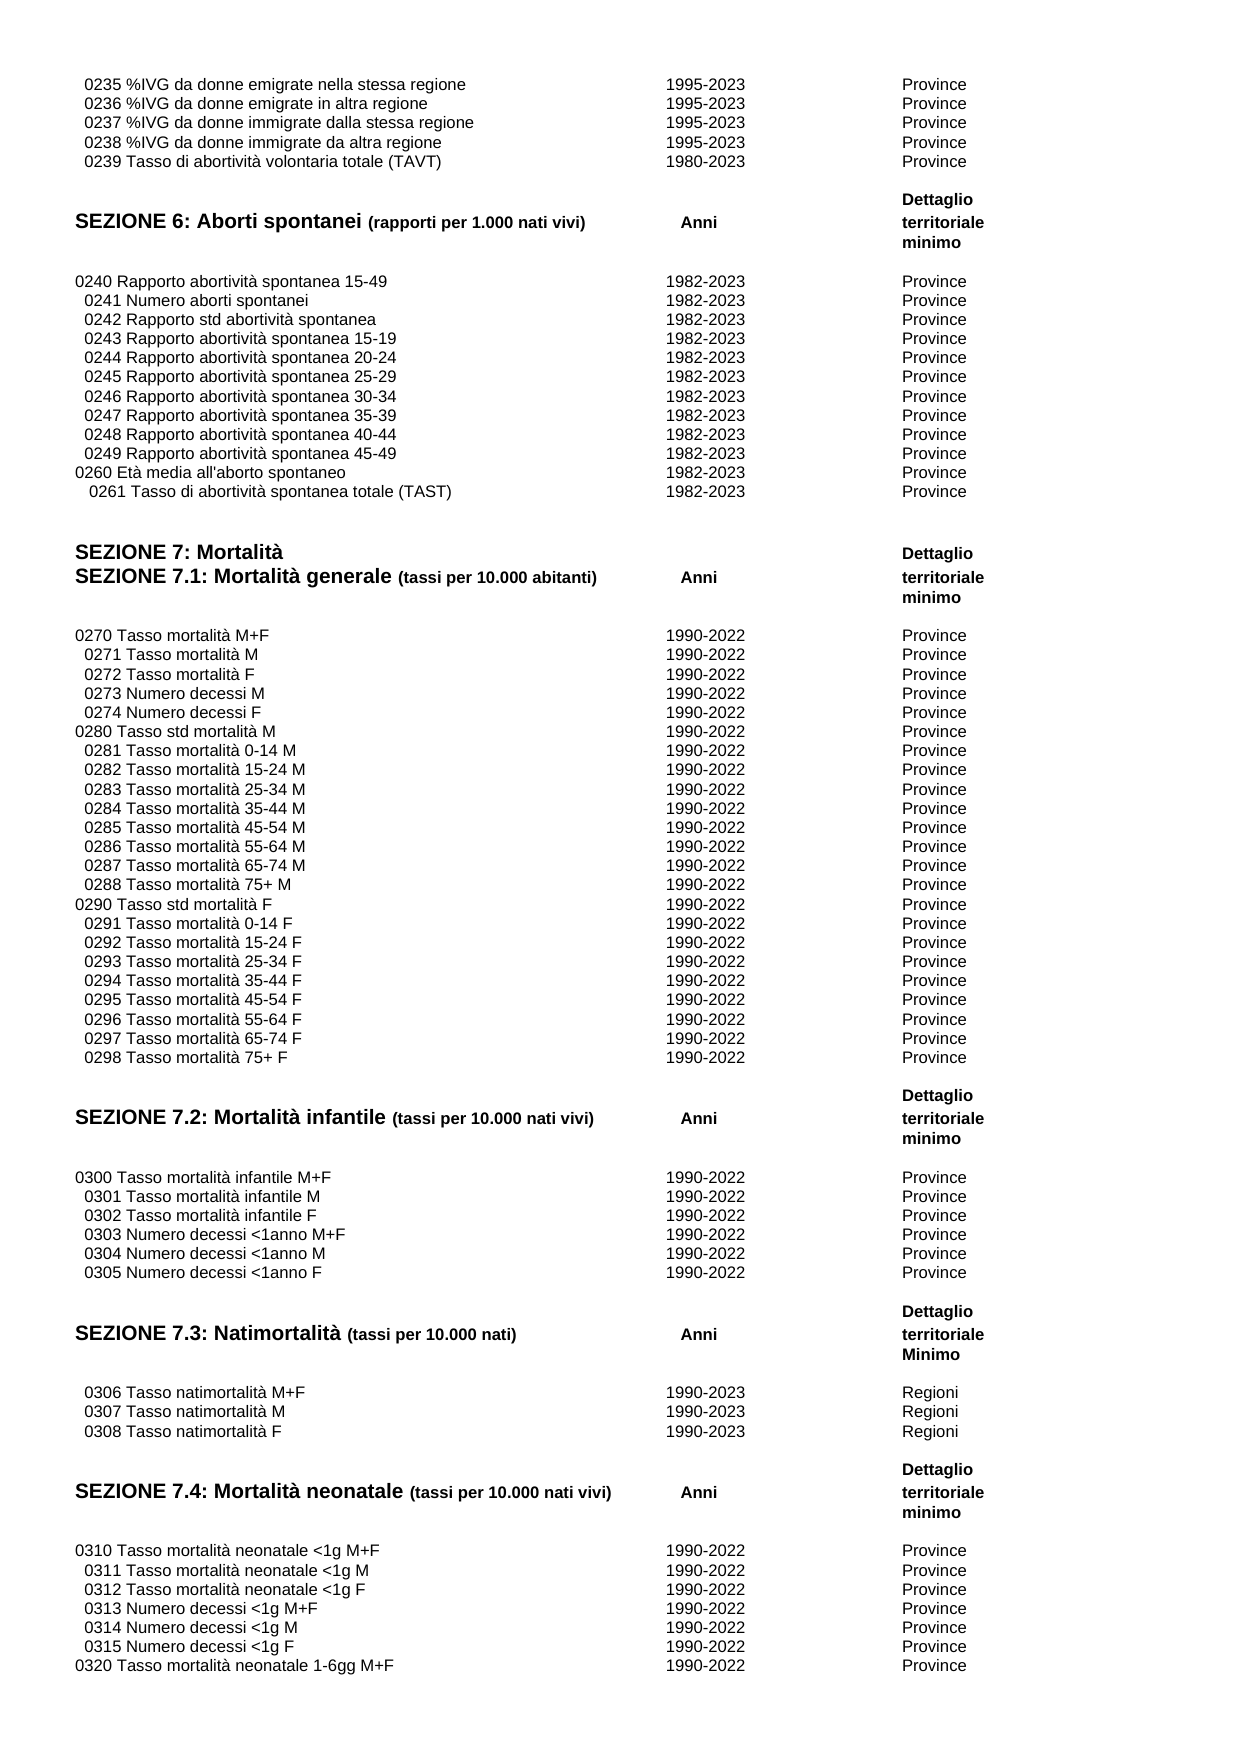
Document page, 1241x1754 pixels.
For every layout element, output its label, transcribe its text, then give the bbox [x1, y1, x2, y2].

text 0304 Numero decessi <1anno M 1990-2022 Province [75, 1244, 1165, 1263]
text 0270 Tasso mortalità M+F 1990-2022 Province [75, 626, 1165, 645]
text 0300 Tasso mortalità infantile M+F 1990-2022 Province [75, 1167, 1165, 1187]
text 0246 Rapporto abortività spontanea 30-34 1982-2023 Province [75, 386, 1165, 406]
text 0249 Rapporto abortività spontanea 45-49 1982-2023 Province [75, 444, 1165, 463]
text 0306 Tasso natimortalità M+F 1990-2023 Regioni [75, 1383, 1165, 1402]
text 0241 Numero aborti spontanei 1982-2023 Province [75, 291, 1165, 310]
text Dettaglio [75, 1086, 1165, 1105]
text 0248 Rapporto abortività spontanea 40-44 1982-2023 Province [75, 425, 1165, 444]
text 0312 Tasso mortalità neonatale <1g F 1990-2022 Province [75, 1579, 1165, 1599]
text 0272 Tasso mortalità F 1990-2022 Province [75, 664, 1165, 683]
text minimo [75, 1503, 1165, 1522]
text 0271 Tasso mortalità M 1990-2022 Province [75, 645, 1165, 664]
text 0284 Tasso mortalità 35- 1990-2022 Province [75, 798, 1165, 818]
text 0283 Tasso mortalità 25- 1990-2022 Province [75, 779, 1165, 798]
text 0261 Tasso di abortività spontanea totale (TAST) 1982-2023 Province [75, 482, 1165, 501]
text Dettaglio [75, 1460, 1165, 1479]
text SEZIONE 7: Mortalità Dettaglio [75, 540, 1165, 564]
text 0297 Tasso mortalità 65- 1990-2022 Province [75, 1028, 1165, 1048]
text 0320 Tasso mortalità neonatale 1-6gg M+F 1990-2022 Province [75, 1656, 1165, 1675]
text Minimo [75, 1345, 1165, 1364]
text 0307 Tasso natimortalità M 1990-2023 Regioni [75, 1402, 1165, 1421]
text 0310 Tasso mortalità neonatale <1g M+F 1990-2022 Province [75, 1541, 1165, 1560]
text 0305 Numero decessi <1anno F 1990-2022 Province [75, 1263, 1165, 1282]
text 0242 Rapporto std abortività spontanea 1982-2023 Province [75, 310, 1165, 329]
text Dettaglio [75, 1302, 1165, 1321]
text 0302 Tasso mortalità infantile F 1990-2022 Province [75, 1206, 1165, 1225]
text 0293 Tasso mortalità 25- 1990-2022 Province [75, 952, 1165, 971]
text minimo [75, 1129, 1165, 1148]
text SEZIONE 7.3: Natimortalità (tassi per 10.000 nati) Anni territoriale [75, 1321, 1165, 1345]
text 0280 Tasso std mortalità M 1990-2022 Province [75, 722, 1165, 741]
text 0315 Numero decessi <1g F 1990-2022 Province [75, 1637, 1165, 1656]
text 0308 Tasso natimortalità F 1990-2023 Regioni [75, 1421, 1165, 1441]
text 0303 Numero decessi <1anno M+F 1990-2022 Province [75, 1225, 1165, 1244]
text 0286 Tasso mortalità 55- 1990-2022 Province [75, 837, 1165, 856]
text 0238 %IVG da donne immigrate da altra regione 1995-2023 Province [75, 132, 1165, 152]
text Dettaglio [75, 190, 1165, 209]
text 0244 Rapporto abortività spontanea 20-24 1982-2023 Province [75, 348, 1165, 367]
text 0236 %IVG da donne emigrate in altra regione 1995-2023 Province [75, 94, 1165, 113]
text 0313 Numero decessi <1g M+F 1990-2022 Province [75, 1599, 1165, 1618]
text SEZIONE 7.1: Mortalità generale (tassi per 10.000 abitanti) Anni territoriale [75, 564, 1165, 588]
text 0288 Tasso mortalità 75+ M 1990-2022 Province [75, 875, 1165, 894]
text 0235 %IVG da donne emigrate nella stessa regione 1995-2023 Province [75, 75, 1165, 94]
text 0243 Rapporto abortività spontanea 15-19 1982-2023 Province [75, 329, 1165, 348]
text 0245 Rapporto abortività spontanea 25-29 1982-2023 Province [75, 367, 1165, 386]
text SEZIONE 7.2: Mortalità infantile (tassi per 10.000 nati vivi) Anni territoriale [75, 1105, 1165, 1129]
text 0290 Tasso std mortalità F 1990-2022 Province [75, 894, 1165, 913]
text SEZIONE 6: Aborti spontanei (rapporti per 1.000 nati vivi) Anni territoriale [75, 209, 1165, 233]
text 0240 Rapporto abortività spontanea 15-49 1982-2023 Province [75, 271, 1165, 291]
text 0273 Numero decessi M 1990-2022 Province [75, 683, 1165, 703]
text 0301 Tasso mortalità infantile M 1990-2022 Province [75, 1187, 1165, 1206]
text 0294 Tasso mortalità 35- 1990-2022 Province [75, 971, 1165, 990]
text 0247 Rapporto abortività spontanea 35-39 1982-2023 Province [75, 406, 1165, 425]
text 0314 Numero decessi <1g M 1990-2022 Province [75, 1618, 1165, 1637]
text minimo [75, 233, 1165, 252]
text 0292 Tasso mortalità 15- 1990-2022 Province [75, 933, 1165, 952]
text 0285 Tasso mortalità 45- 1990-2022 Province [75, 818, 1165, 837]
text SEZIONE 7.4: Mortalità neonatale (tassi per 10.000 nati vivi) Anni territoriale [75, 1479, 1165, 1503]
text 0287 Tasso mortalità 65- 1990-2022 Province [75, 856, 1165, 875]
text 0237 %IVG da donne immigrate dalla stessa regione 1995-2023 Province [75, 113, 1165, 132]
text 0274 Numero decessi F 1990-2022 Province [75, 703, 1165, 722]
text 0282 Tasso mortalità 15- 1990-2022 Province [75, 760, 1165, 779]
text minimo [75, 588, 1165, 607]
text 0311 Tasso mortalità neonatale <1g M 1990-2022 Province [75, 1560, 1165, 1579]
text 0295 Tasso mortalità 45- 1990-2022 Province [75, 990, 1165, 1009]
text 0296 Tasso mortalità 55- 1990-2022 Province [75, 1009, 1165, 1028]
text 0281 Tasso mortalità 0- 1990-2022 Province [75, 741, 1165, 760]
text 0291 Tasso mortalità 0- 1990-2022 Province [75, 913, 1165, 933]
text 0239 Tasso di abortività volontaria totale (TAVT) 1980-2023 Province [75, 152, 1165, 171]
text 0260 Età media all'aborto spontaneo 1982-2023 Province [75, 463, 1165, 482]
text 0298 Tasso mortalità 75+ F 1990-2022 Province [75, 1048, 1165, 1067]
